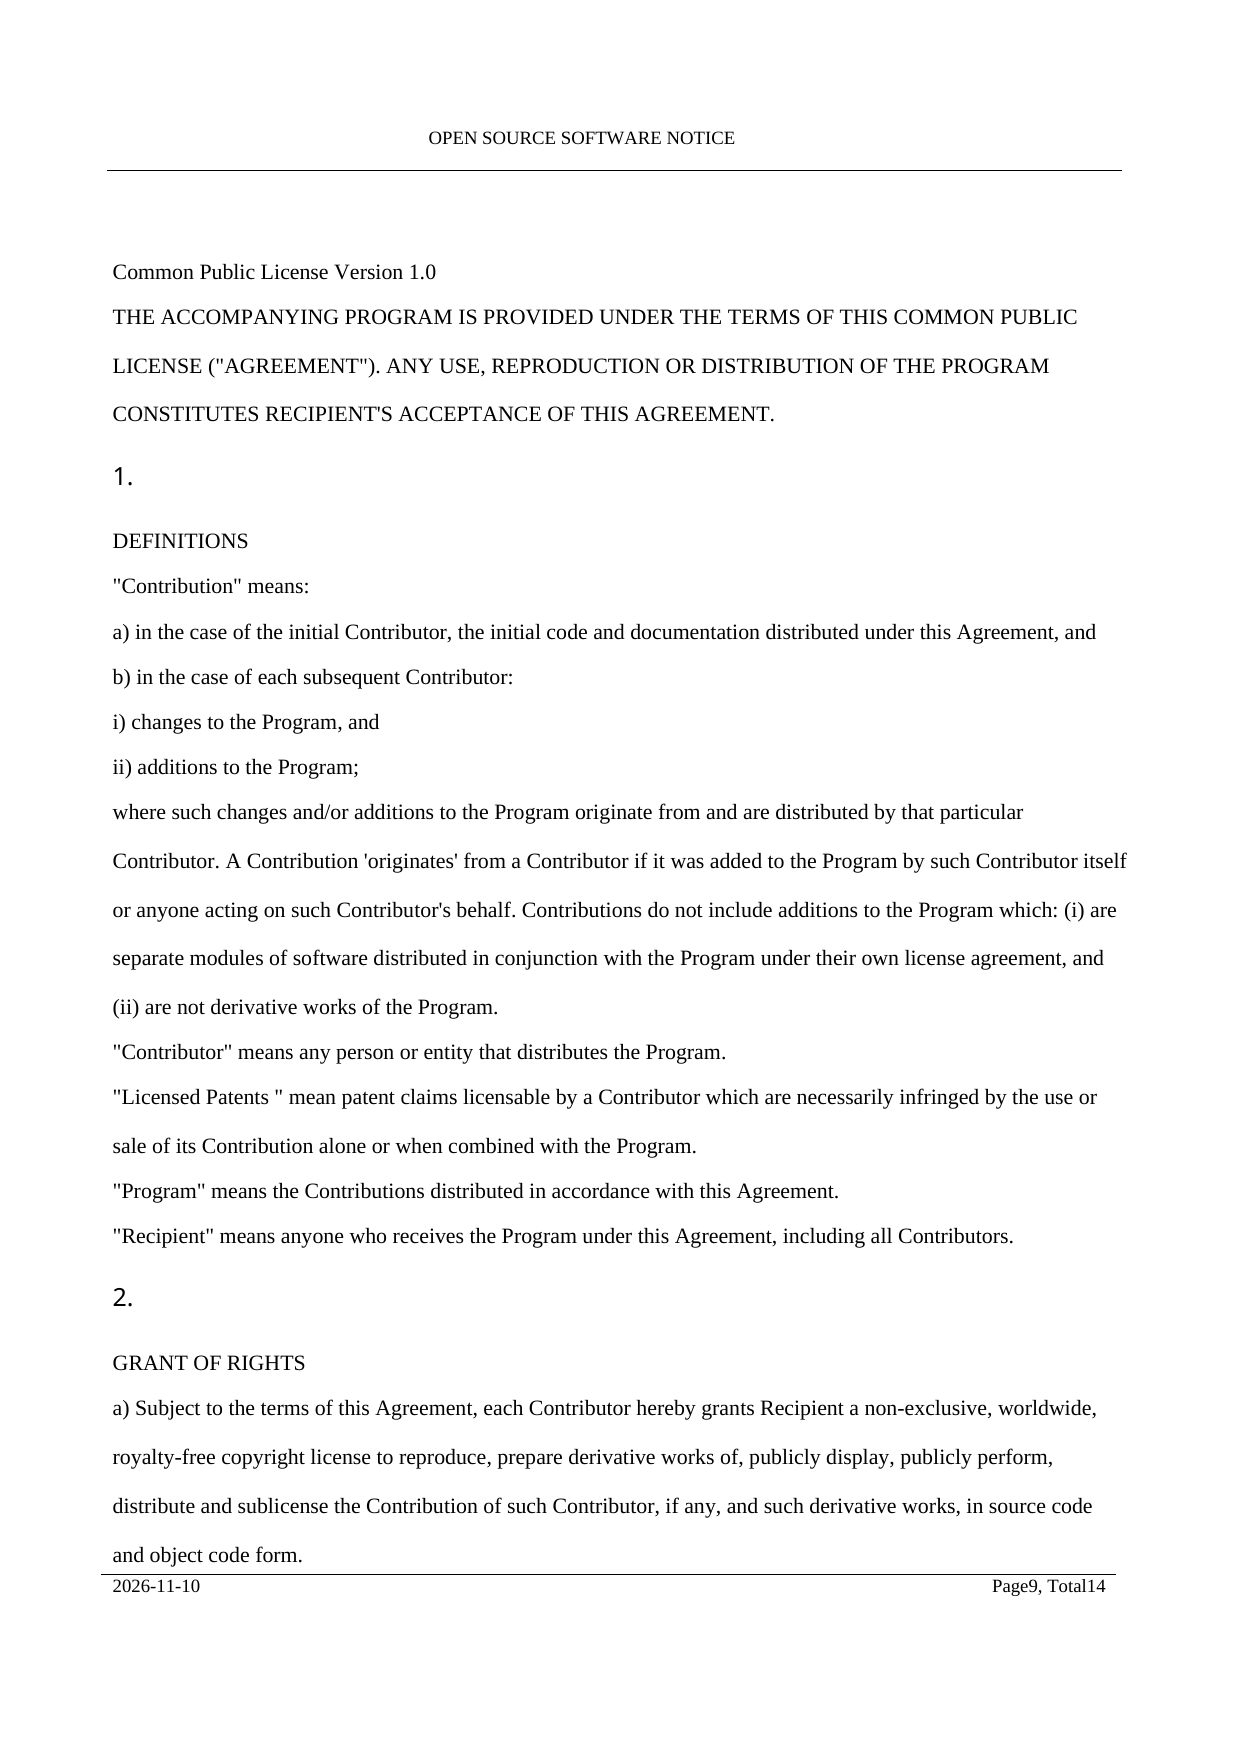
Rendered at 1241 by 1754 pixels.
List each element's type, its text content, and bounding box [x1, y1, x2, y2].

text b) in the case of each subsequent Contributor: [112, 660, 1128, 693]
text 2. [112, 1265, 1128, 1330]
text DEFINITIONS [112, 525, 1128, 557]
text "Contributor" means any person or entity that distributes the Program. [112, 1036, 1128, 1068]
text THE ACCOMPANYING PROGRAM IS PROVIDED UNDER THE TERMS OF THIS COMMON PUBLIC LICENSE ("AGREEMENT"). ANY USE, REPRODUCTION OR DISTRIBUTION OF THE PROGRAM CONSTITUTES RECIPIENT'S ACCEPTANCE OF THIS AGREEMENT. [112, 300, 1128, 430]
text "Licensed Patents " mean patent claims licensable by a Contributor which are necessarily infringed by the use or sale of its Contribution alone or when combined with the Program. [112, 1081, 1128, 1162]
text a) in the case of the initial Contributor, the initial code and documentation distributed under this Agreement, and [112, 615, 1128, 647]
text "Contribution" means: [112, 570, 1128, 602]
text GRANT OF RIGHTS [112, 1347, 1128, 1379]
text 1. [112, 443, 1128, 508]
text "Recipient" means anyone who receives the Program under this Agreement, including all Contributors. [112, 1219, 1128, 1252]
text ii) additions to the Program; [112, 750, 1128, 783]
text a) Subject to the terms of this Agreement, each Contributor hereby grants Recipient a non-exclusive, worldwide, royalty-free copyright license to reproduce, prepare derivative works of, publicly display, publicly perform, distribute and sublicense the Contribution of such Contributor, if any, and such derivative works, in source code and object code form. [112, 1392, 1128, 1571]
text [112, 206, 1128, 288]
text where such changes and/or additions to the Program originate from and are distributed by that particular Contributor. A Contribution 'originates' from a Contributor if it was added to the Program by such Contributor itself or anyone acting on such Contributor's behalf. Contributions do not include additions to the Program which: (i) are separate modules of software distributed in conjunction with the Program under their own license agreement, and (ii) are not derivative works of the Program. [112, 795, 1128, 1023]
text i) changes to the Program, and [112, 705, 1128, 738]
text "Program" means the Contributions distributed in accordance with this Agreement. [112, 1174, 1128, 1207]
